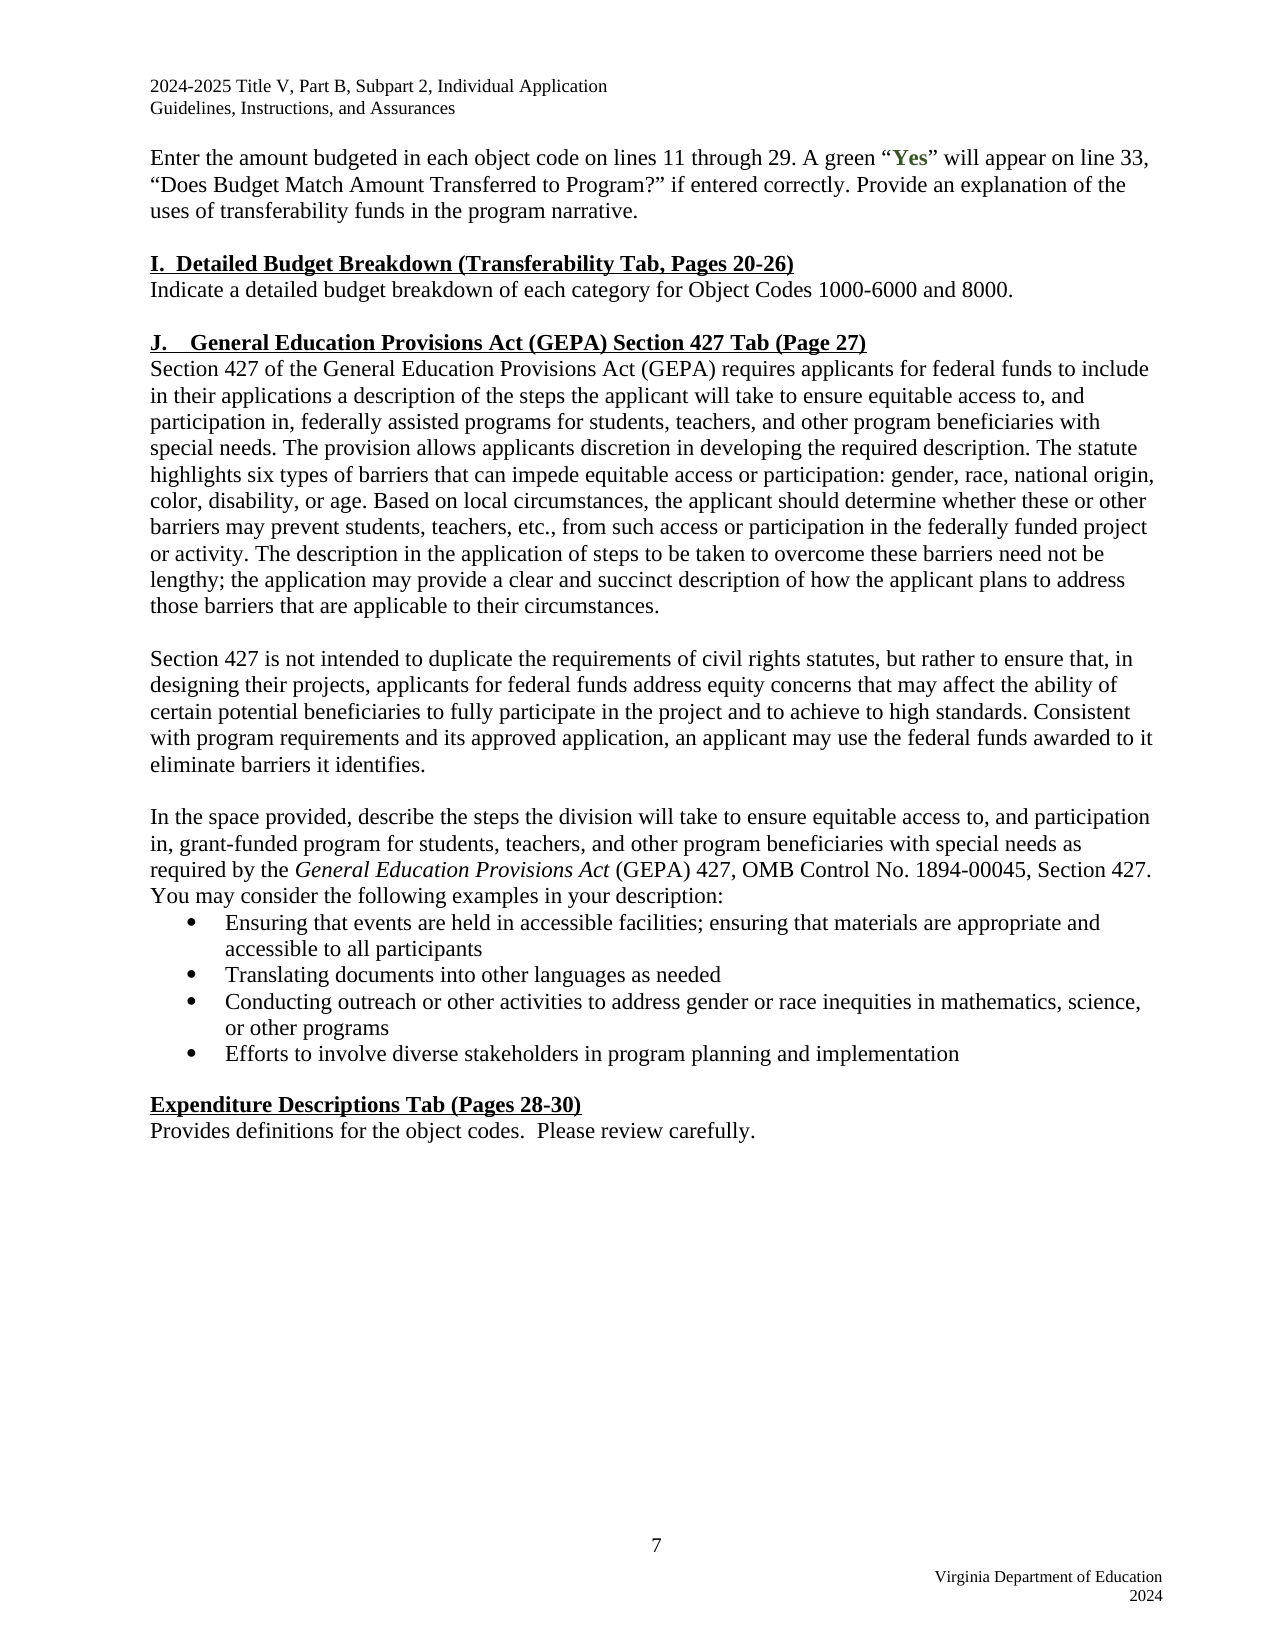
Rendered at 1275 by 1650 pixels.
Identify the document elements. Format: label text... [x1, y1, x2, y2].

title Expenditure Descriptions Tab (Pages 28-30) [150, 1091, 1125, 1117]
title I. Detailed Budget Breakdown (Transferability Tab, Pages 20-26) [150, 250, 1125, 276]
list Efforts to involve diverse stakeholders in program planning and implementation [187, 1041, 1162, 1067]
list Ensuring that events are held in accessible facilities; ensuring that materials are appropriate and accessible to all participants [187, 909, 1162, 961]
text Section 427 is not intended to duplicate the requirements of civil rights statutes, but rather to ensure that, in designing their projects, applicants for federal funds address equity concerns that may affect the ability of certain potential beneficiaries to fully participate in the project and to achieve to high standards. Consistent with program requirements and its approved application, an applicant may use the federal funds awarded to it eliminate barriers it identifies. [150, 645, 1162, 777]
text Enter the amount budgeted in each object code on lines 11 through 29. A green “Yes” will appear on line 33, “Does Budget Match Amount Transferred to Program?” if entered correctly. Provide an explanation of the uses of transferability funds in the program narrative. [150, 144, 1162, 223]
text Section 427 of the General Education Provisions Act (GEPA) requires applicants for federal funds to include in their applications a description of the steps the applicant will take to ensure equitable access to, and participation in, federally assisted programs for students, teachers, and other program beneficiaries with special needs. The provision allows applicants discretion in developing the required description. The statute highlights six types of barriers that can impede equitable access or participation: gender, race, national origin, color, disability, or age. Based on local circumstances, the applicant should determine whether these or other barriers may prevent students, teachers, etc., from such access or participation in the federally funded project or activity. The description in the application of steps to be taken to overcome these barriers need not be [150, 355, 1162, 566]
title Indicate a detailed budget breakdown of each category for Object Codes 1000-6000 and 8000. [150, 276, 1125, 303]
text Provides definitions for the object codes. Please review carefully. [150, 1117, 1162, 1144]
list Translating documents into other languages as needed [187, 961, 1162, 988]
text lengthy; the application may provide a clear and succinct description of how the applicant plans to address those barriers that are applicable to their circumstances. [150, 566, 1162, 619]
text In the space provided, describe the steps the division will take to ensure equitable access to, and participation in, grant-funded program for students, teachers, and other program beneficiaries with special needs as required by the General Education Provisions Act (GEPA) 427, OMB Control No. 1894-00045, Section 427. You may consider the following examples in your description: [150, 803, 1162, 909]
list Conducting outreach or other activities to address gender or race inequities in mathematics, science, or other programs [187, 988, 1162, 1041]
title J. General Education Provisions Act (GEPA) Section 427 Tab (Page 27) [150, 329, 1125, 355]
